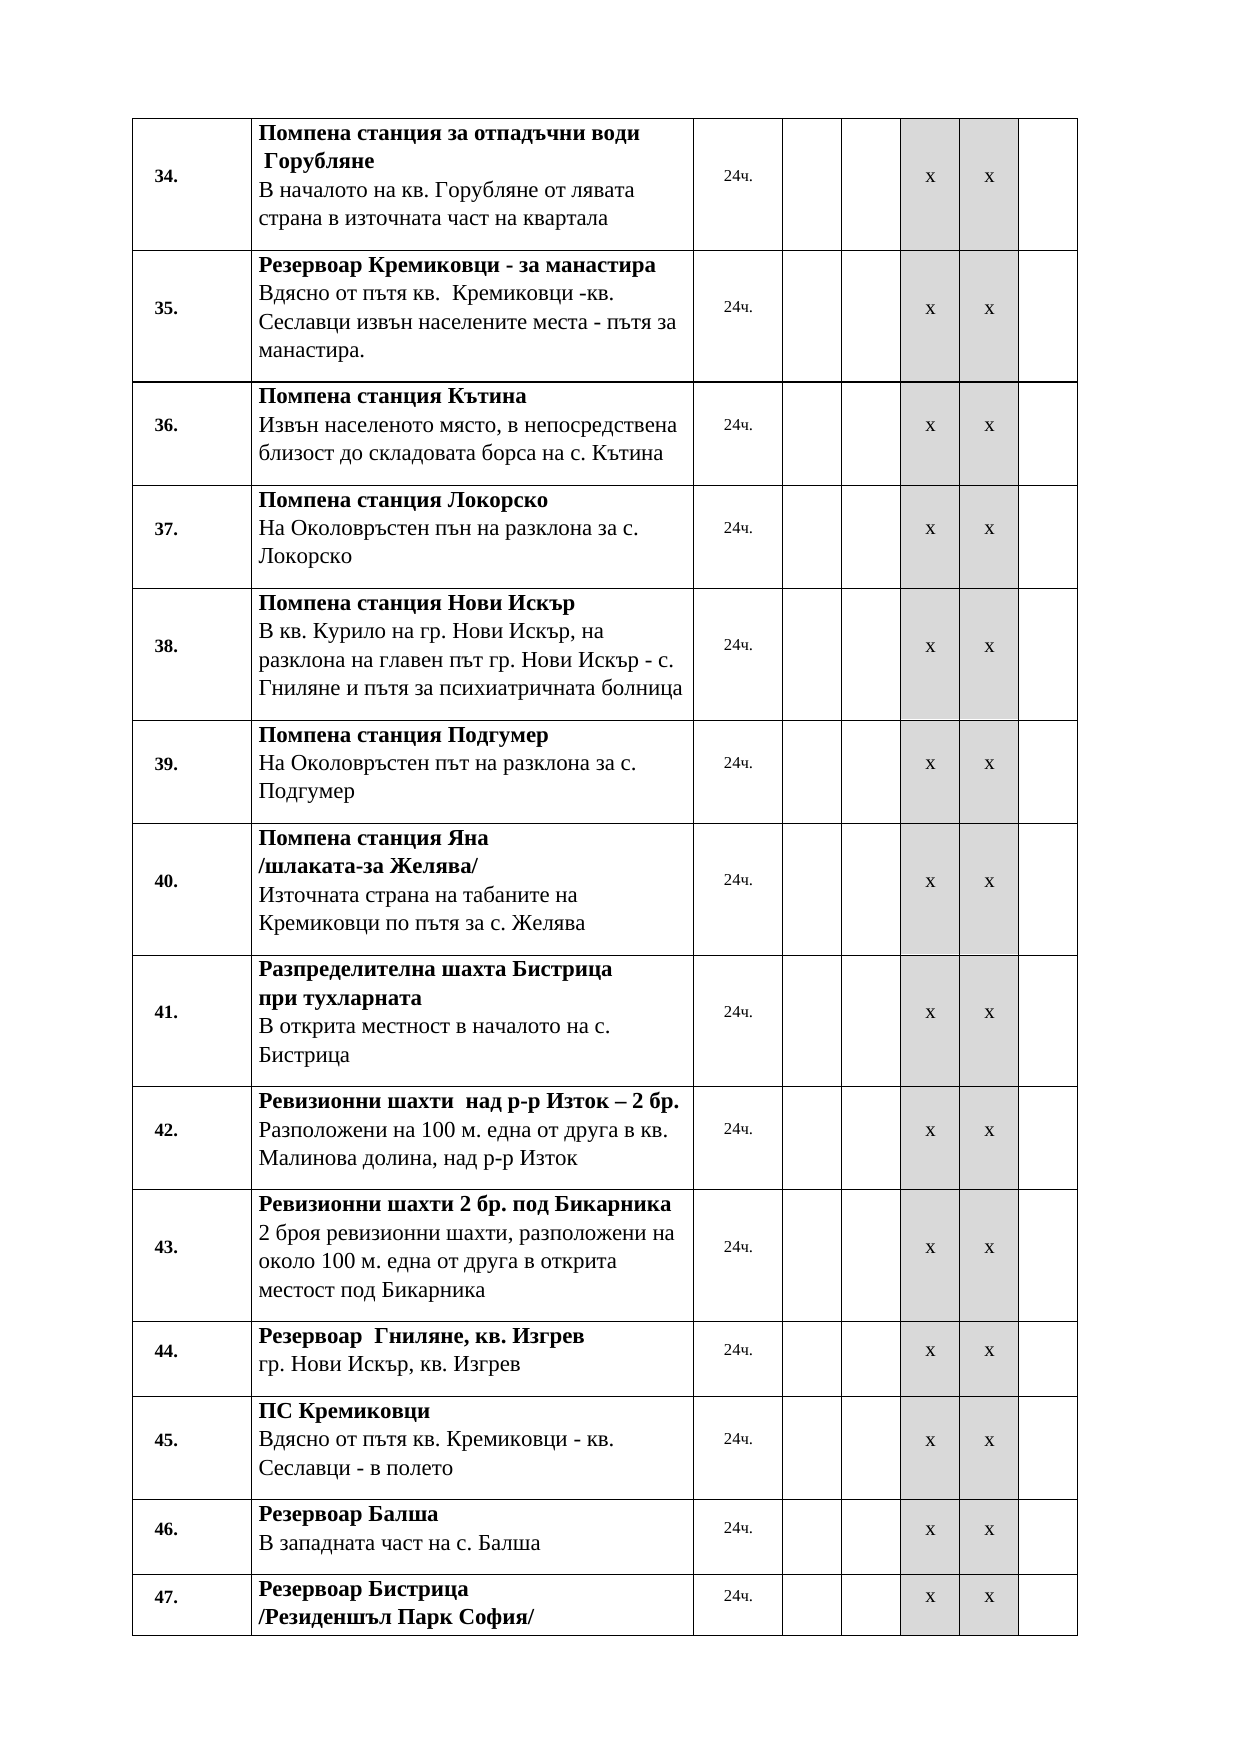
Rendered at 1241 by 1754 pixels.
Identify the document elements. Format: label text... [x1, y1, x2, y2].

table_cell [783, 721, 841, 823]
table_cell [133, 383, 251, 485]
table_cell [842, 1575, 900, 1635]
table_cell [133, 251, 251, 381]
table_cell [783, 1575, 841, 1635]
table_cell [1019, 824, 1077, 954]
table_cell [1019, 1397, 1077, 1499]
table_cell х [901, 383, 959, 485]
table_cell [783, 251, 841, 381]
table_cell 24ч. [694, 1500, 782, 1574]
table_cell [783, 1500, 841, 1574]
table_cell [842, 721, 900, 823]
table_cell [133, 1575, 251, 1635]
table_cell х [960, 486, 1018, 588]
table_cell [842, 589, 900, 719]
table_cell 24ч. [694, 486, 782, 588]
table_cell [133, 1500, 251, 1574]
table_cell х [960, 383, 1018, 485]
table_cell х [960, 1190, 1018, 1321]
table_cell Ревизионни шахти над р-р Изток – 2 бр. Разположени на 100 м. една от друга в кв. Малинова долина, над р-р Изток [252, 1087, 693, 1189]
table_cell [842, 119, 900, 250]
table_cell х [901, 119, 959, 250]
table_cell 24ч. [694, 824, 782, 954]
table_cell [842, 251, 900, 381]
table_cell х [960, 721, 1018, 823]
table_cell [1019, 721, 1077, 823]
table_cell х [901, 1087, 959, 1189]
table_cell [783, 956, 841, 1086]
table_cell Помпена станция Локорско На Околовръстен пън на разклона за с. Локорско [252, 486, 693, 588]
table_cell [133, 1087, 251, 1189]
table_cell Ревизионни шахти 2 бр. под Бикарника 2 броя ревизионни шахти, разположени на около 100 м. една от друга в открита местост под Бикарника [252, 1190, 693, 1321]
table_cell 24ч. [694, 589, 782, 719]
table_cell 24ч. [694, 1190, 782, 1321]
table_cell Резервоар Балша В западната част на с. Балша [252, 1500, 693, 1574]
table_cell [783, 119, 841, 250]
table_cell Резервоар Гниляне, кв. Изгрев гр. Нови Искър, кв. Изгрев [252, 1322, 693, 1396]
table_cell Разпределителна шахта Бистрица при тухларната В открита местност в началото на с. Бистрица [252, 956, 693, 1086]
table_cell [783, 1322, 841, 1396]
table_cell [842, 1500, 900, 1574]
table_cell [1019, 1500, 1077, 1574]
table_cell х [901, 1322, 959, 1396]
table_cell Помпена станция за отпадъчни води Горубляне В началото на кв. Горубляне от лявата страна в източната част на квартала [252, 119, 693, 250]
table_cell [783, 1397, 841, 1499]
table_cell 24ч. [694, 1397, 782, 1499]
table_cell х [960, 119, 1018, 250]
table_cell х [960, 1322, 1018, 1396]
table_cell [842, 824, 900, 954]
table_cell х [960, 956, 1018, 1086]
table_cell 24ч. [694, 956, 782, 1086]
table_cell [783, 824, 841, 954]
table_cell [1019, 1190, 1077, 1321]
table_cell Помпена станция Подгумер На Околовръстен път на разклона за с. Подгумер [252, 721, 693, 823]
table_cell [133, 589, 251, 719]
table_cell ПС Кремиковци Вдясно от пътя кв. Кремиковци - кв. Сеславци - в полето [252, 1397, 693, 1499]
table_cell [1019, 1087, 1077, 1189]
table_cell х [960, 1087, 1018, 1189]
table_cell х [901, 1190, 959, 1321]
table_cell х [901, 1397, 959, 1499]
table_cell х [901, 486, 959, 588]
table_cell 24ч. [694, 1322, 782, 1396]
table_cell х [901, 956, 959, 1086]
table_cell Помпена станция Нови Искър В кв. Курило на гр. Нови Искър, на разклона на главен път гр. Нови Искър - с. Гниляне и пътя за психиатричната болница [252, 589, 693, 719]
table_cell Помпена станция Кътина Извън населеното място, в непосредствена близост до складовата борса на с. Кътина [252, 383, 693, 485]
table_cell [783, 589, 841, 719]
table_cell х [960, 589, 1018, 719]
table_cell [842, 1322, 900, 1396]
table_cell х [901, 721, 959, 823]
table_cell х [901, 1575, 959, 1635]
table_cell х [901, 589, 959, 719]
table_cell [133, 1322, 251, 1396]
table_cell [133, 824, 251, 954]
table_cell [783, 383, 841, 485]
table_cell [783, 1190, 841, 1321]
table_cell х [960, 1397, 1018, 1499]
table_cell х [960, 824, 1018, 954]
table_cell [1019, 251, 1077, 381]
table_cell [133, 486, 251, 588]
table_cell 24ч. [694, 119, 782, 250]
table_cell х [901, 251, 959, 381]
table_cell [842, 1190, 900, 1321]
table_cell [1019, 383, 1077, 485]
table_cell [1019, 486, 1077, 588]
table_cell х [901, 824, 959, 954]
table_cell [252, 1575, 693, 1635]
table_cell [133, 956, 251, 1086]
table_cell [133, 721, 251, 823]
table_cell [133, 1190, 251, 1321]
table_cell 24ч. [694, 721, 782, 823]
table_cell [1019, 956, 1077, 1086]
table_cell Резервоар Кремиковци - за манастира Вдясно от пътя кв. Кремиковци -кв. Сеславци извън населените места - пътя за манастира. [252, 251, 693, 381]
table_cell [1019, 589, 1077, 719]
table_cell х [960, 1575, 1018, 1635]
table_cell [133, 1397, 251, 1499]
table_cell [842, 486, 900, 588]
table_cell [842, 956, 900, 1086]
table_cell [1019, 1322, 1077, 1396]
table_cell Помпена станция Яна /шлаката-за Желява/ Източната страна на табаните на Кремиковци по пътя за с. Желява [252, 824, 693, 954]
table_cell [842, 383, 900, 485]
table_cell [1019, 119, 1077, 250]
table_cell [133, 119, 251, 250]
table_cell [1019, 1575, 1077, 1635]
table_cell 24ч. [694, 1575, 782, 1635]
table_cell х [960, 251, 1018, 381]
table_cell [783, 1087, 841, 1189]
table_cell 24ч. [694, 1087, 782, 1189]
table_cell 24ч. [694, 383, 782, 485]
table_cell х [901, 1500, 959, 1574]
table_cell [783, 486, 841, 588]
table_cell [842, 1397, 900, 1499]
table_cell [842, 1087, 900, 1189]
table_cell 24ч. [694, 251, 782, 381]
table_cell х [960, 1500, 1018, 1574]
